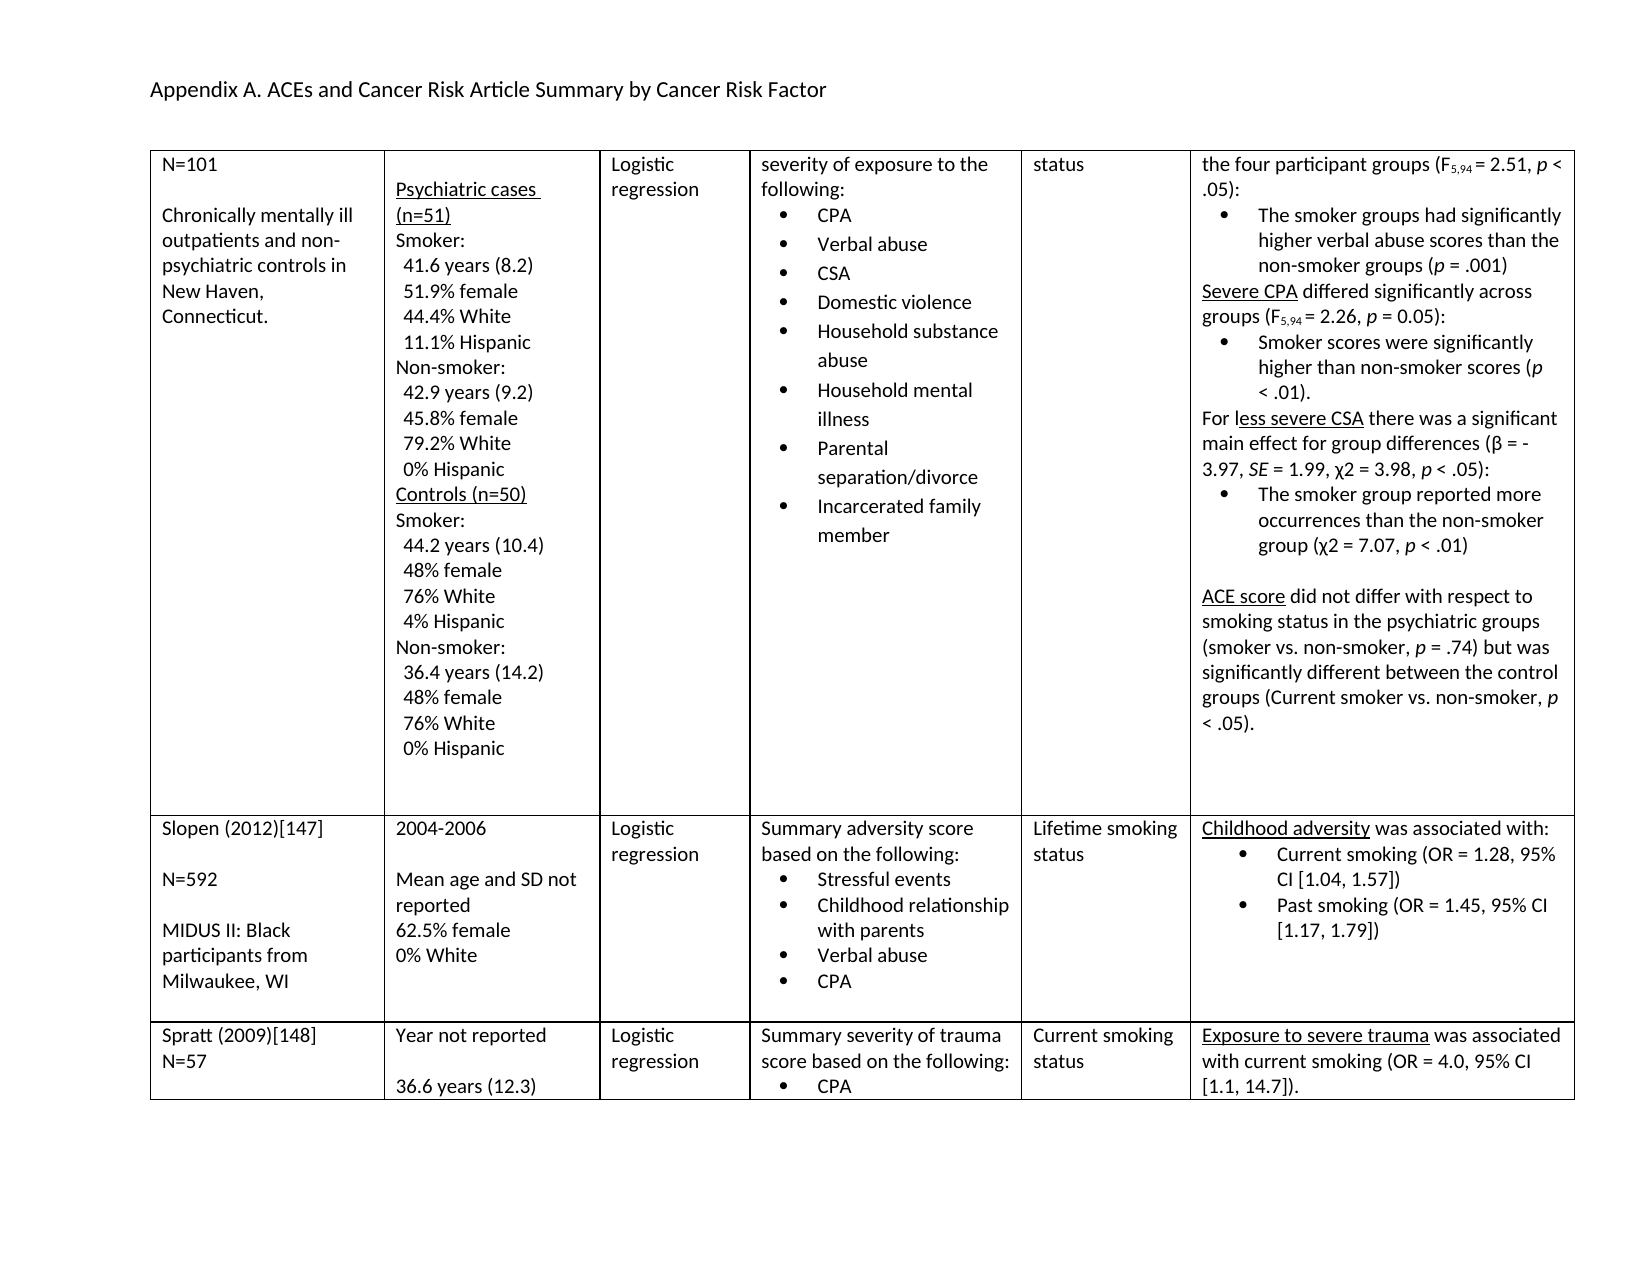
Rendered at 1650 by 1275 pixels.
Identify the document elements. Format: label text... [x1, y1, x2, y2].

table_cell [1191, 1023, 1574, 1099]
table_cell Summary adversity score based on the following: Stressful events Childhood relationship with parents Verbal abuse CPA [751, 816, 1021, 1021]
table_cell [1022, 1023, 1190, 1099]
table_cell Childhood adversity was associated with: Current smoking (OR = 1.28, 95% CI [1.04, 1.57]) Past smoking (OR = 1.45, 95% CI [1.17, 1.79]) [1191, 816, 1574, 1021]
table_cell Logistic regression [601, 816, 749, 1021]
table_cell Slopen (2012)[147] N=592 MIDUS II: Black participants from Milwaukee, WI [151, 816, 384, 1021]
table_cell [385, 1023, 599, 1099]
table_cell Summary severity of trauma score based on the following: CPA CSA Emotional abuse [751, 1023, 818, 1099]
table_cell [601, 151, 749, 814]
table_cell 2004-2006 Mean age and SD not reported 62.5% female 0% White [385, 816, 599, 1021]
table_cell Summary severity of trauma score based on the following: CPA CSA Emotional abuse [851, 1023, 1021, 1099]
table_cell Logistic regression [601, 1023, 749, 1099]
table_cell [151, 151, 384, 814]
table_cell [1022, 151, 1190, 814]
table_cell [151, 1023, 384, 1099]
table_cell Lifetime smoking status [1022, 816, 1190, 1021]
